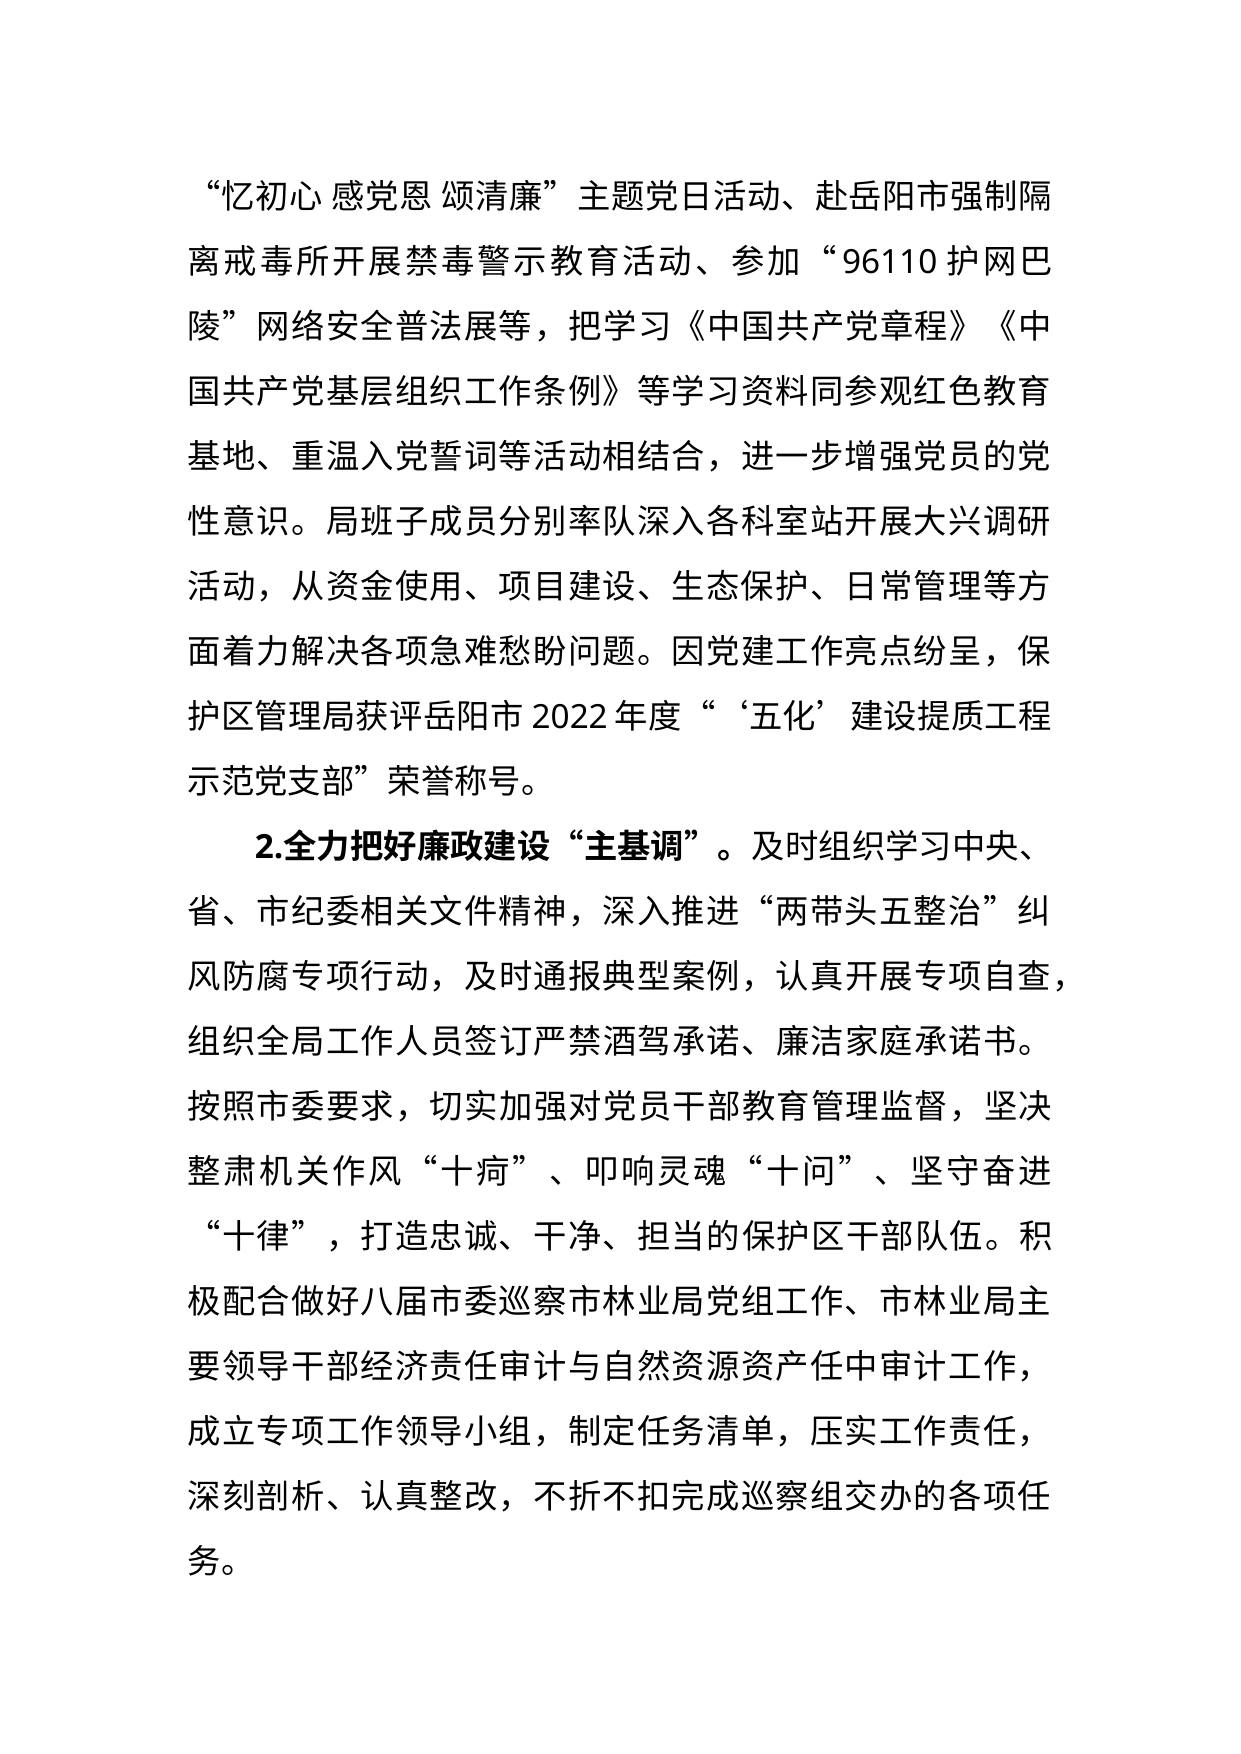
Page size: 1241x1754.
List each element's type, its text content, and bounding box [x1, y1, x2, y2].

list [187, 162, 1053, 812]
text 2.全力把好廉政建设“主基调”。及时组织学习中央、省、市纪委相关文件精神，深入推进“两带头五整治”纠风防腐专项行动，及时通报典型案例，认真开展专项自查，组织全局工作人员签订严禁酒驾承诺、廉洁家庭承诺书。按照市委要求，切实加强对党员干部教育管理监督，坚决整肃机关作风“十疴”、叩响灵魂“十问”、坚守奋进“十律”，打造忠诚、干净、担当的保护区干部队伍。积极配合做好八届市委巡察市林业局党组工作、市林业局主要领导干部经济责任审计与自然资源资产任中审计工作，成立专项工作领导小组，制定任务清单，压实工作责任，深刻剖析、认真整改，不折不扣完成巡察组交办的各项任务。 [187, 812, 1053, 1592]
